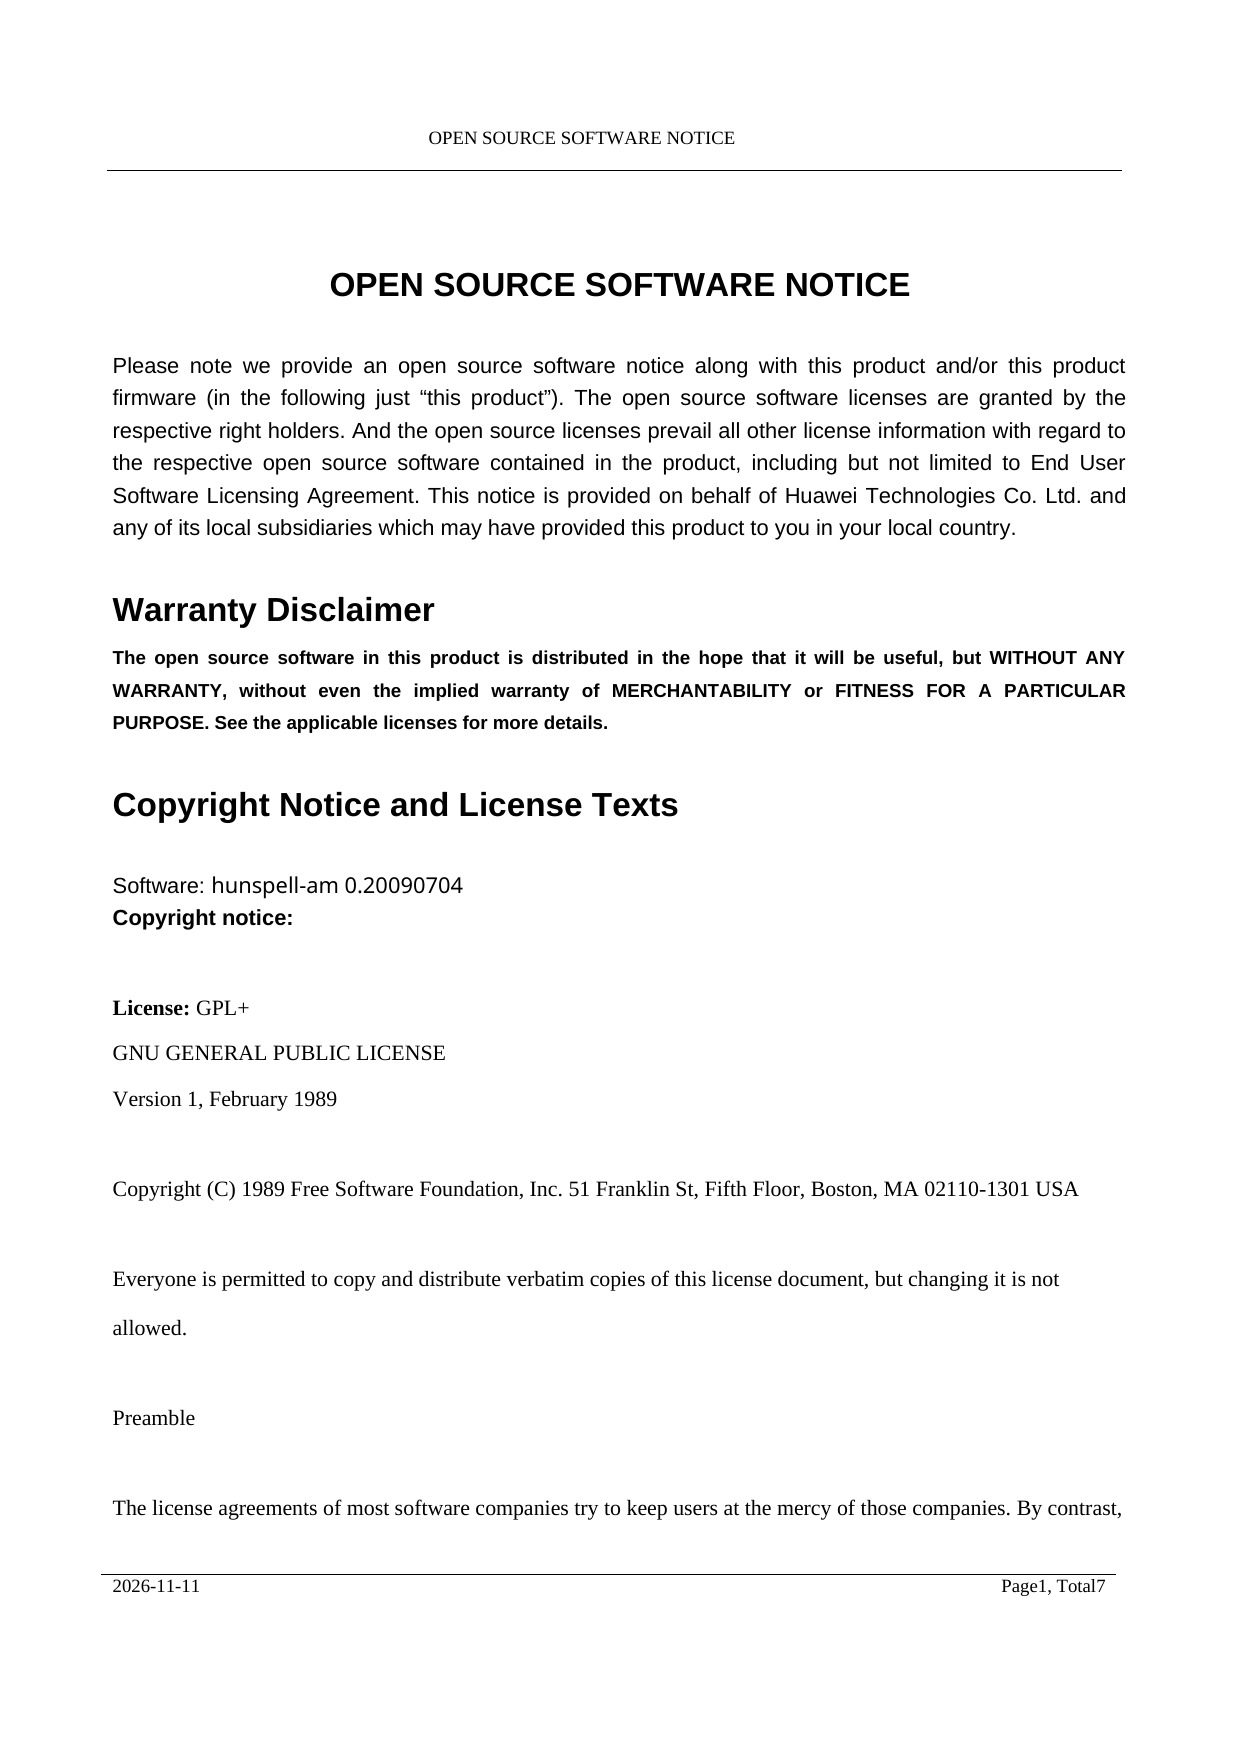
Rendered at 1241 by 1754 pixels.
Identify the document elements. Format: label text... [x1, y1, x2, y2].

text Please note we provide an open source software notice along with this product and/or this product firmware (in the following just “this product”). The open source software licenses are granted by the respective right holders. And the open source licenses prevail all other license information with regard to the respective open source software contained in the product, including but not limited to End User Software Licensing Agreement. This notice is provided on behalf of Huawei Technologies Co. Ltd. and any of its local subsidiaries which may have provided this product to you in your local country. [112, 349, 1128, 544]
text License: GPL+ [112, 992, 1128, 1024]
text Copyright Notice and License Texts [112, 771, 1128, 836]
text GNU GENERAL PUBLIC LICENSE [112, 1037, 1128, 1069]
text Preamble [112, 1401, 1128, 1434]
text Everyone is permitted to copy and distribute verbatim copies of this license document, but changing it is not allowed. [112, 1262, 1128, 1343]
text OPEN SOURCE SOFTWARE NOTICE [112, 251, 1128, 316]
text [112, 1491, 1128, 1524]
text Copyright (C) 1989 Free Software Foundation, Inc. 51 Franklin St, Fifth Floor, Boston, MA 02110-1301 USA [112, 1172, 1128, 1204]
text Version 1, February 1989 [112, 1082, 1128, 1114]
text The open source software in this product is distributed in the hope that it will be useful, but WITHOUT ANY WARRANTY, without even the implied warranty of MERCHANTABILITY or FITNESS FOR A PARTICULAR PURPOSE. See the applicable licenses for more details. [112, 641, 1128, 739]
text Copyright notice: [112, 901, 1128, 934]
text Warranty Disclaimer [112, 576, 1128, 641]
text Software: hunspell-am 0.20090704 [112, 869, 1128, 901]
